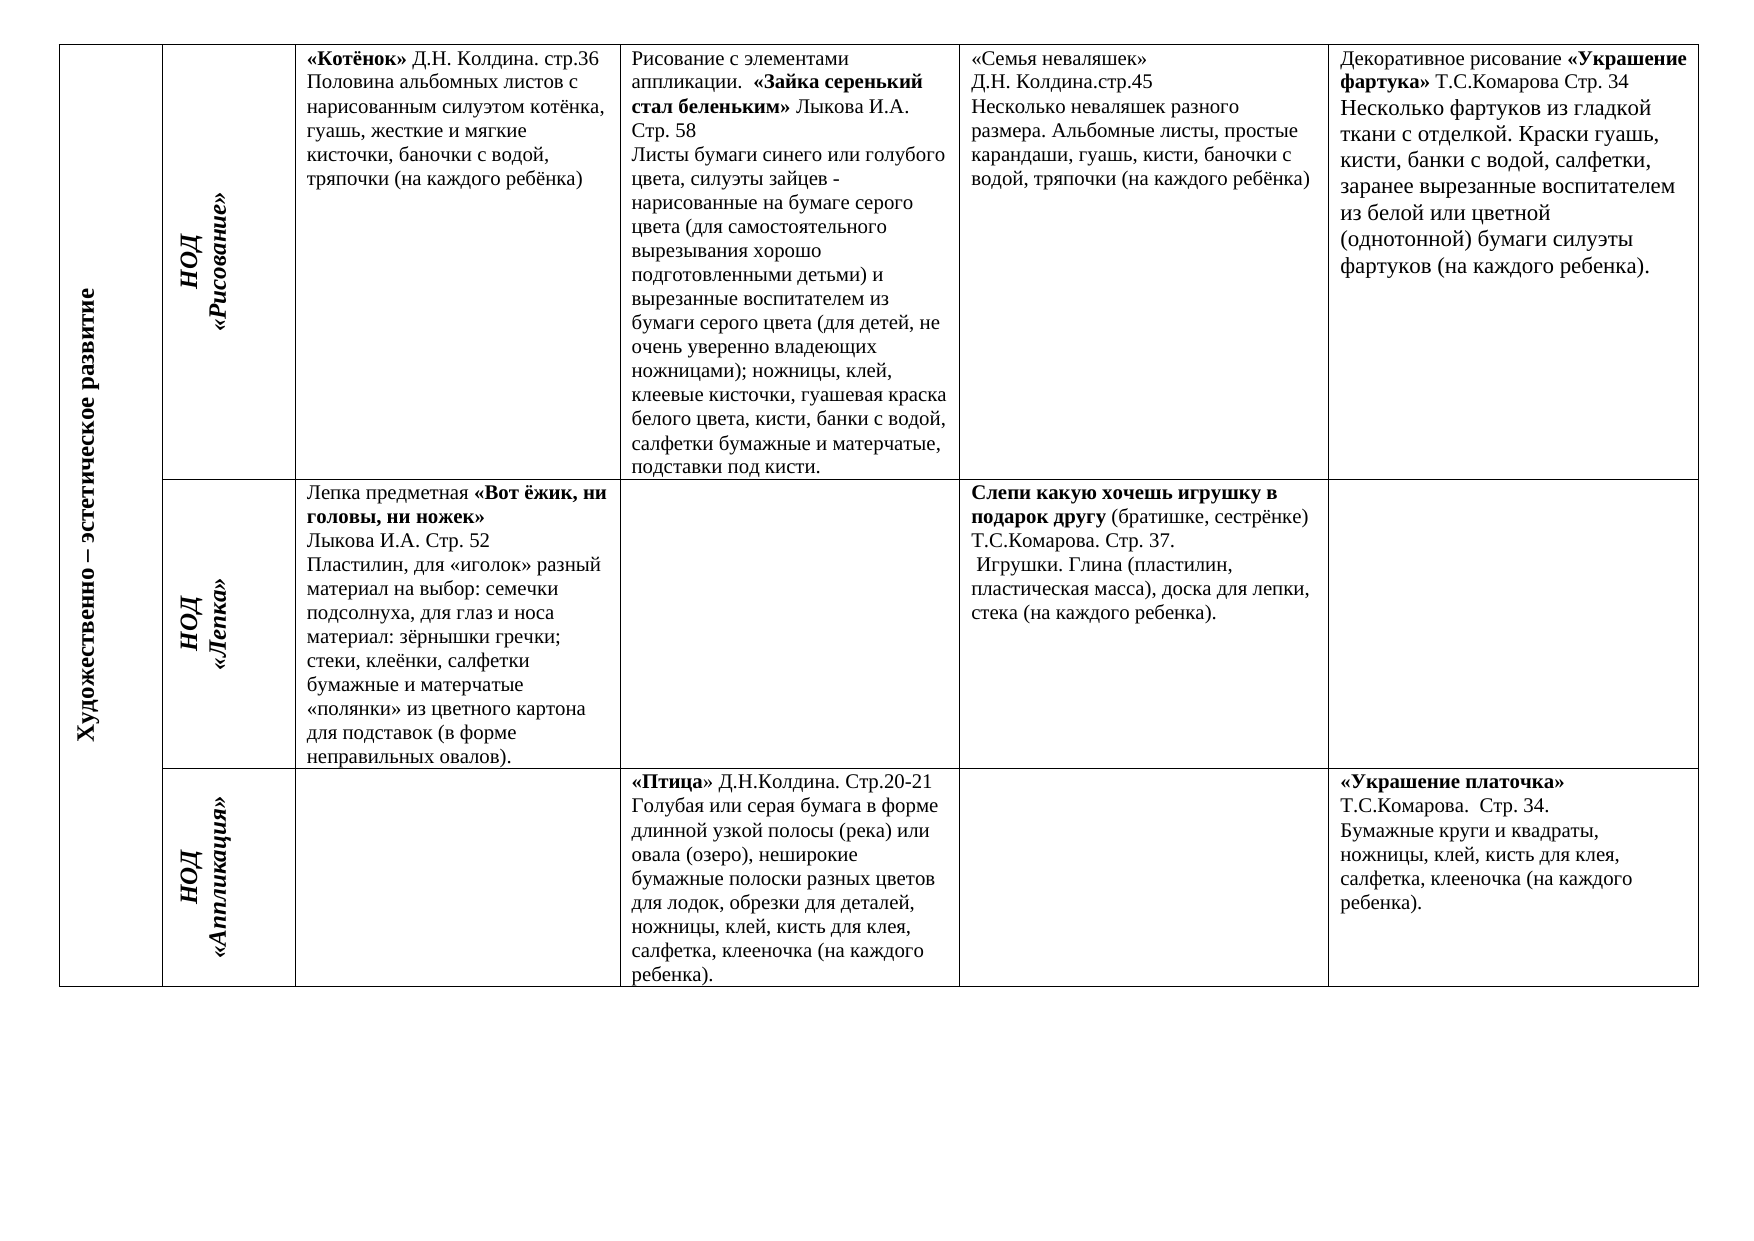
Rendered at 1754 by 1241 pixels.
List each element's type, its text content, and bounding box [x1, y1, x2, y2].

table_cell «Котёнок» Д.Н. Колдина. стр.36 Половина альбомных листов с нарисованным силуэтом котёнка, гуашь, жесткие и мягкие кисточки, баночки с водой, тряпочки (на каждого ребёнка) [296, 45, 620, 478]
table_cell Рисование с элементами аппликации. «Зайка серенький стал беленьким» Лыкова И.А. Стр. 58 Листы бумаги синего или голубого цвета, силуэты зайцев - нарисованные на бумаге серого цвета (для самостоятельного вырезывания хорошо подготовленными детьми) и вырезанные воспитателем из бумаги серого цвета (для детей, не очень уверенно владеющих ножницами); ножницы, клей, клеевые кисточки, гуашевая краска белого цвета, кисти, банки с водой, салфетки бумажные и матерчатые, подставки под кисти. [621, 45, 959, 478]
table_cell «Семья неваляшек» Д.Н. Колдина.стр.45 Несколько неваляшек разного размера. Альбомные листы, простые карандаши, гуашь, кисти, баночки с водой, тряпочки (на каждого ребёнка) [960, 45, 1328, 478]
table_cell [1329, 480, 1698, 768]
table_cell «Птица» Д.Н.Колдина. Стр.20-21 Голубая или серая бумага в форме длинной узкой полосы (река) или овала (озеро), неширокие бумажные полоски разных цветов для лодок, обрезки для деталей, ножницы, клей, кисть для клея, салфетка, клееночка (на каждого ребенка). [621, 769, 959, 986]
table_cell [296, 769, 620, 986]
table_cell Лепка предметная «Вот ёжик, ни головы, ни ножек» Лыкова И.А. Стр. 52 Пластилин, для «иголок» разный материал на выбор: семечки подсолнуха, для глаз и носа материал: зёрнышки гречки; стеки, клеёнки, салфетки бумажные и матерчатые «полянки» из цветного картона для подставок (в форме неправильных овалов). [296, 480, 620, 768]
table_cell [960, 769, 1328, 986]
table_cell [621, 480, 959, 768]
table_cell «Украшение платочка» Т.С.Комарова. Стр. 34. Бумажные круги и квадраты, ножницы, клей, кисть для клея, салфетка, клееночка (на каждого ребенка). [1329, 769, 1698, 986]
table_cell Художественно – эстетическое развитие [60, 45, 162, 986]
table_cell НОД «Аппликация» [163, 769, 295, 986]
table_cell Декоративное рисование «Украшение фартука» Т.С.Комарова Стр. 34 Несколько фартуков из гладкой ткани с отделкой. Краски гуашь, кисти, банки с водой, салфетки, заранее вырезанные воспитателем из белой или цветной (однотонной) бумаги силуэты фартуков (на каждого ребенка). [1329, 45, 1698, 478]
table_cell НОД «Лепка» [163, 480, 295, 768]
table_cell Слепи какую хочешь игрушку в подарок другу (братишке, сестрёнке) Т.С.Комарова. Стр. 37. Игрушки. Глина (пластилин, пластическая масса), доска для лепки, стека (на каждого ребенка). [960, 480, 1328, 768]
table_cell НОД «Рисование» [163, 45, 295, 478]
